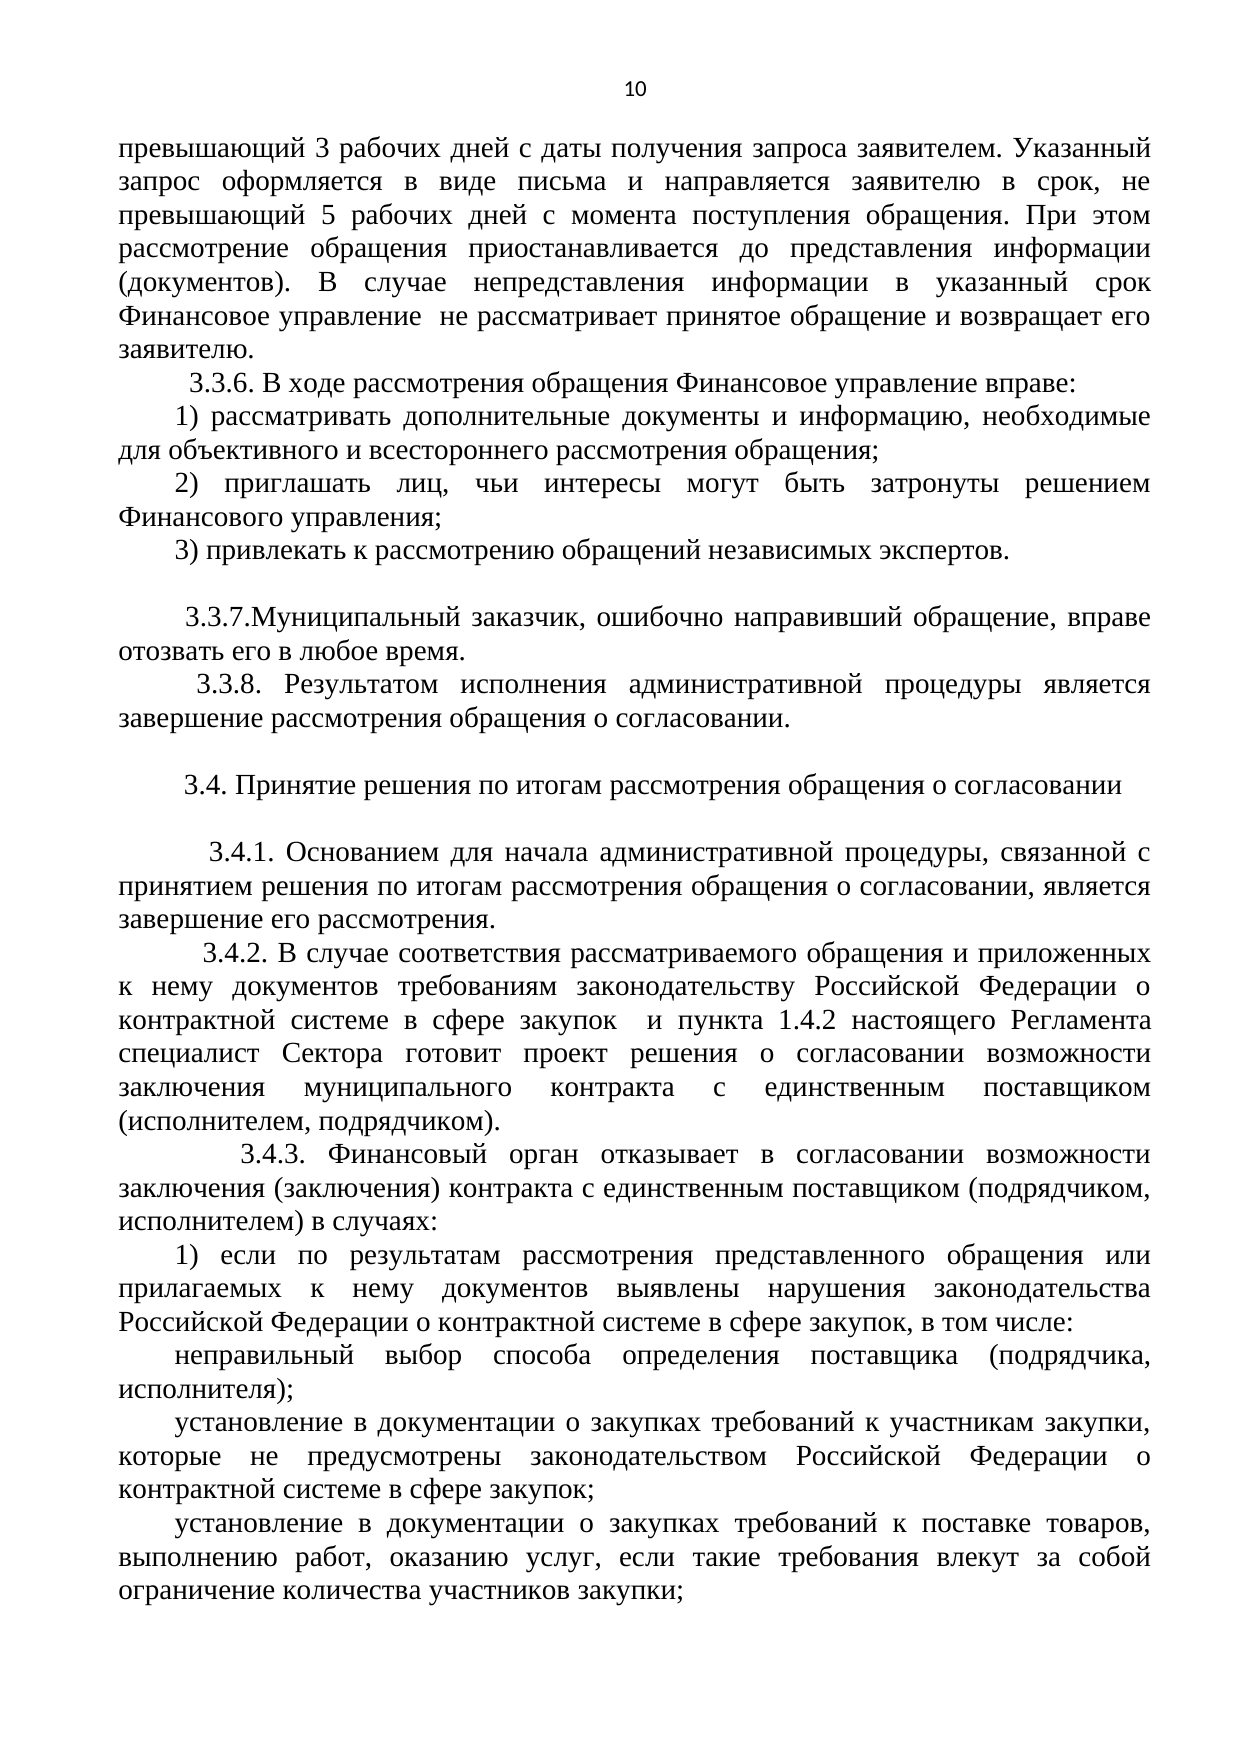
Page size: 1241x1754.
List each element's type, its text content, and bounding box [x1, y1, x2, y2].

text 1) если по результатам рассмотрения представленного обращения или прилагаемых к нему документов выявлены нарушения законодательства Российской Федерации о контрактной системе в сфере закупок, в том числе: [118, 1237, 1152, 1337]
text 1) рассматривать дополнительные документы и информацию, необходимые для объективного и всестороннего рассмотрения обращения; [118, 398, 1152, 465]
text 3.3.7.Муниципальный заказчик, ошибочно направивший обращение, вправе отозвать его в любое время. [118, 599, 1152, 667]
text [118, 130, 1152, 365]
text 3) привлекать к рассмотрению обращений независимых экспертов. [118, 532, 1152, 566]
text 3.4.2. В случае соответствия рассматриваемого обращения и приложенных к нему документов требованиям законодательству Российской Федерации о контрактной системе в сфере закупок и пункта 1.4.2 настоящего Регламента специалист Сектора готовит проект решения о согласовании возможности заключения муниципального контракта с единственным поставщиком (исполнителем, подрядчиком). [118, 935, 1152, 1136]
text 3.4. Принятие решения по итогам рассмотрения обращения о согласовании [118, 767, 1152, 801]
text установление в документации о закупках требований к поставке товаров, выполнению работ, оказанию услуг, если такие требования влекут за собой ограничение количества участников закупки; [118, 1505, 1152, 1606]
text установление в документации о закупках требований к участникам закупки, которые не предусмотрены законодательством Российской Федерации о контрактной системе в сфере закупок; [118, 1404, 1152, 1505]
text 3.4.3. Финансовый орган отказывает в согласовании возможности заключения (заключения) контракта с единственным поставщиком (подрядчиком, исполнителем) в случаях: [118, 1136, 1152, 1237]
text 3.3.8. Результатом исполнения административной процедуры является завершение рассмотрения обращения о согласовании. [118, 667, 1152, 734]
text 3.3.6. В ходе рассмотрения обращения Финансовое управление вправе: [118, 365, 1152, 398]
text неправильный выбор способа определения поставщика (подрядчика, исполнителя); [118, 1337, 1152, 1404]
text 2) приглашать лиц, чьи интересы могут быть затронуты решением Финансового управления; [118, 465, 1152, 532]
text 3.4.1. Основанием для начала административной процедуры, связанной с принятием решения по итогам рассмотрения обращения о согласовании, является завершение его рассмотрения. [118, 834, 1152, 935]
